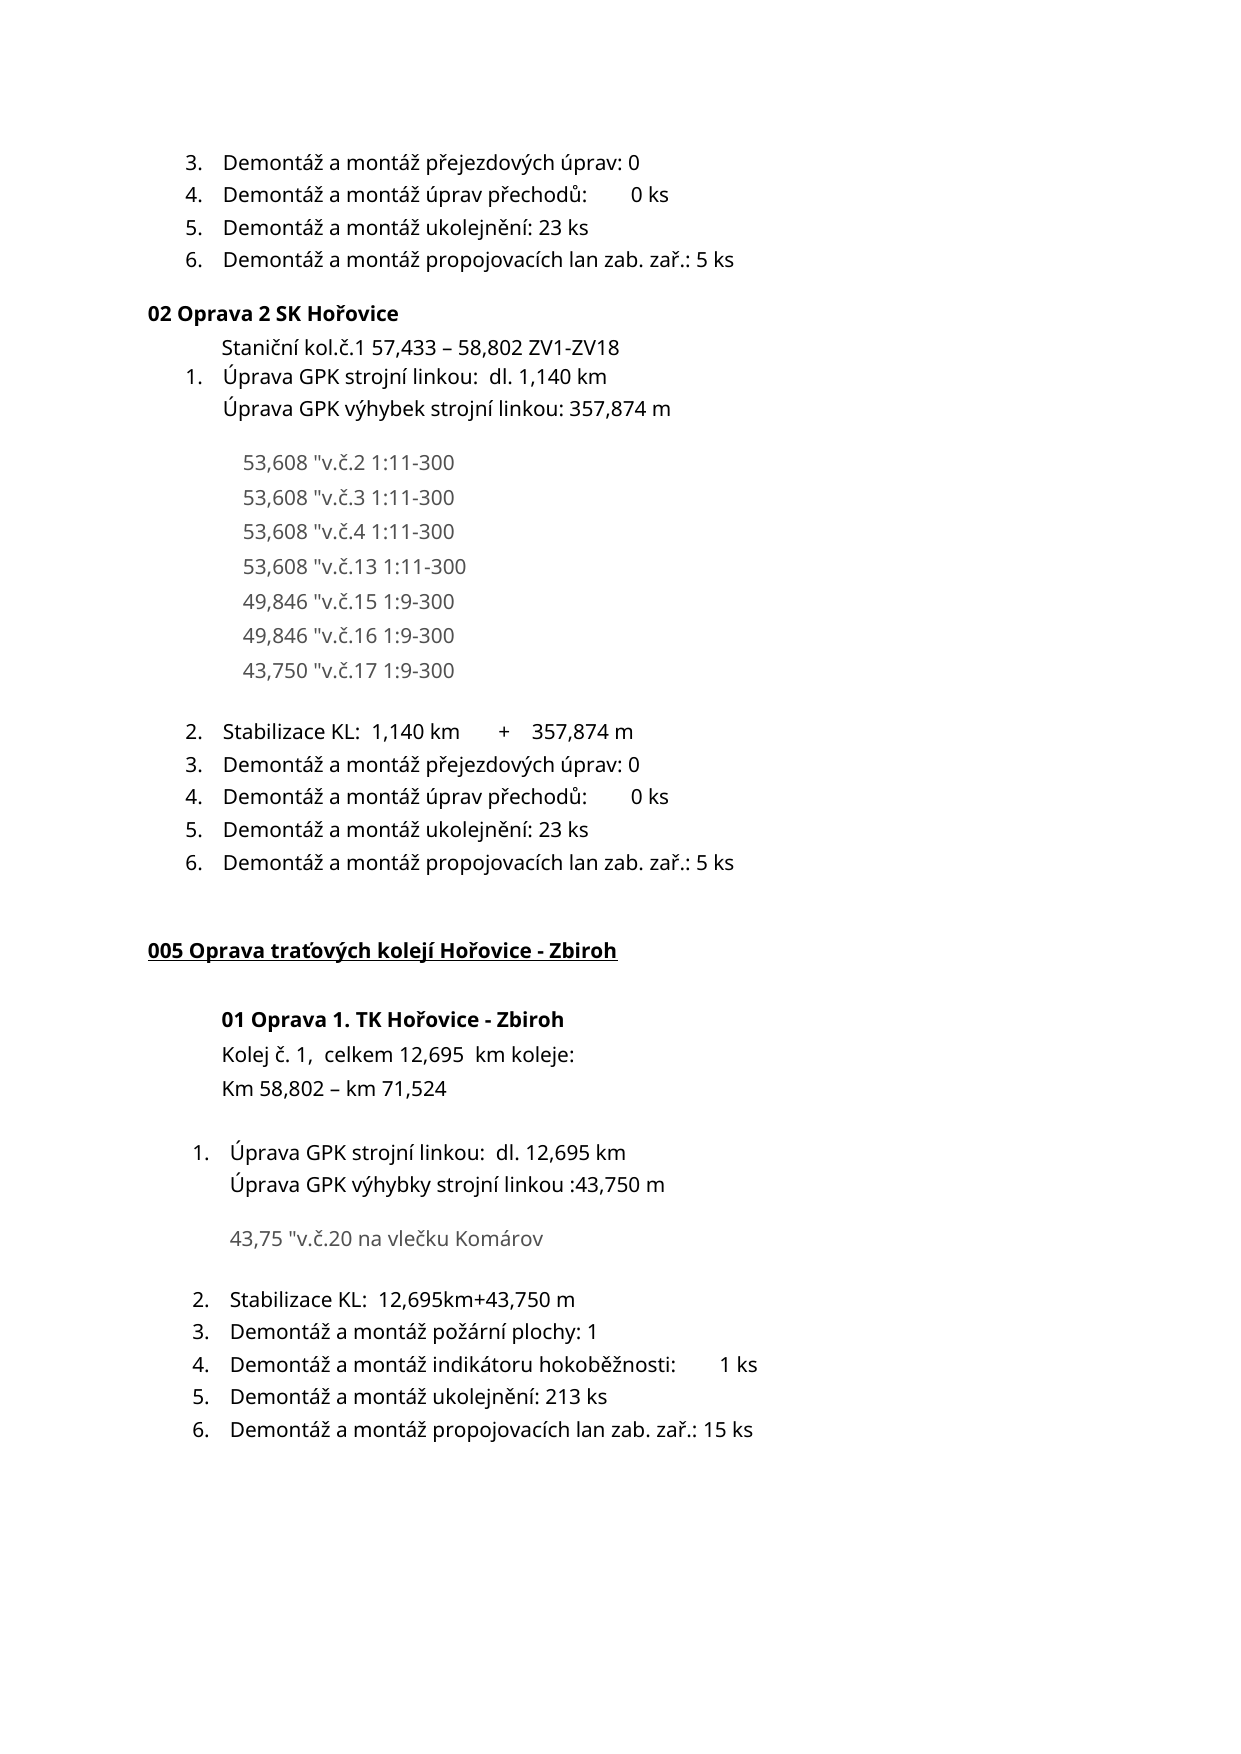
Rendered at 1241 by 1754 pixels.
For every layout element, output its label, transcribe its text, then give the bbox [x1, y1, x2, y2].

text 01 Oprava 1. TK Hořovice - Zbiroh [148, 1005, 1093, 1033]
text 43,75 "v.č.20 na vlečku Komárov [221, 1224, 1093, 1252]
list Demontáž a montáž úprav přechodů: 0 ks [185, 782, 1093, 811]
text Staniční kol.č.1 57,433 – 58,802 ZV1-ZV18 [148, 333, 1093, 362]
table_cell 53,608 "v.č.13 1:11-300 [235, 546, 712, 581]
text 005 Oprava traťových kolejí Hořovice - Zbiroh [148, 936, 1093, 964]
text Kolej č. 1, celkem 12,695 km koleje: [148, 1040, 1093, 1068]
table_cell 53,608 "v.č.4 1:11-300 [235, 511, 712, 546]
list Demontáž a montáž úprav přechodů: 0 ks [185, 180, 1093, 209]
list Úprava GPK výhybky strojní linkou :43,750 m [229, 1170, 1093, 1199]
list Demontáž a montáž ukolejnění: 23 ks [185, 815, 1093, 843]
text Km 58,802 – km 71,524 [148, 1074, 1093, 1103]
list Demontáž a montáž přejezdových úprav: 0 [185, 148, 1093, 176]
list Úprava GPK strojní linkou: dl. 1,140 km [185, 362, 1093, 390]
list Demontáž a montáž propojovacích lan zab. zař.: 5 ks [185, 245, 1093, 274]
list Demontáž a montáž ukolejnění: 23 ks [185, 213, 1093, 241]
list Demontáž a montáž ukolejnění: 213 ks [192, 1382, 1093, 1411]
list Stabilizace KL: 12,695km+43,750 m [192, 1285, 1093, 1313]
table_cell 53,608 "v.č.3 1:11-300 [235, 476, 712, 511]
list Demontáž a montáž propojovacích lan zab. zař.: 5 ks [185, 848, 1093, 876]
text 02 Oprava 2 SK Hořovice [148, 299, 1093, 327]
list Demontáž a montáž přejezdových úprav: 0 [185, 750, 1093, 778]
table_cell 49,846 "v.č.15 1:9-300 [235, 581, 712, 615]
table_header 53,608 "v.č.2 1:11-300 [235, 448, 712, 476]
list Úprava GPK strojní linkou: dl. 12,695 km [192, 1138, 1093, 1166]
table_cell 43,750 "v.č.17 1:9-300 [235, 650, 712, 684]
list Úprava GPK výhybek strojní linkou: 357,874 m [223, 394, 1093, 423]
list Demontáž a montáž požární plochy: 1 [192, 1317, 1093, 1346]
list Demontáž a montáž propojovacích lan zab. zař.: 15 ks [192, 1415, 1093, 1443]
list Demontáž a montáž indikátoru hokoběžnosti: 1 ks [192, 1350, 1093, 1378]
table_cell 49,846 "v.č.16 1:9-300 [235, 615, 712, 650]
list Stabilizace KL: 1,140 km + 357,874 m [185, 717, 1093, 746]
